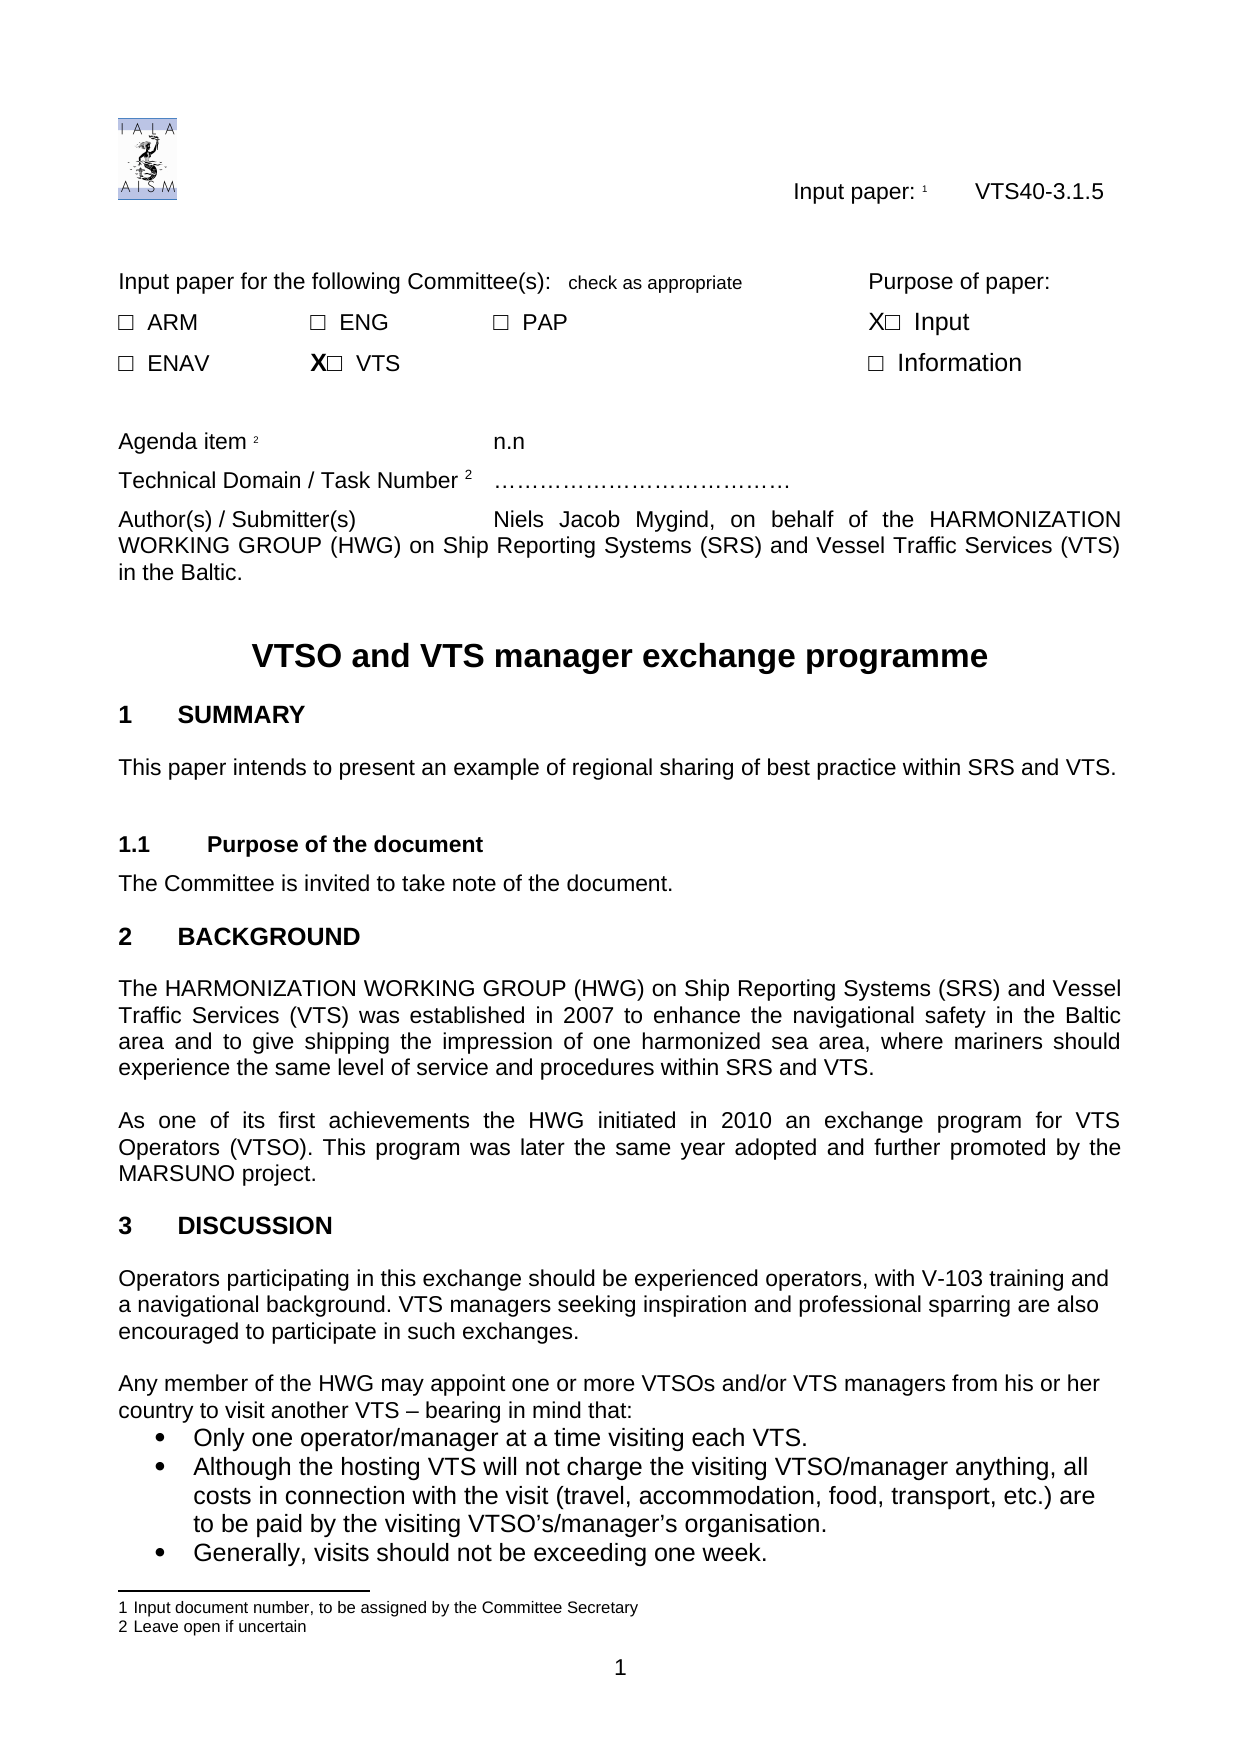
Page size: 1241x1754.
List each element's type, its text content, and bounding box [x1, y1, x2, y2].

text □ ENAV X□ VTS □ Information [118, 348, 1122, 377]
text The Committee is invited to take note of the document. [118, 870, 1122, 897]
text Any member of the HWG may appoint one or more VTSOs and/or VTS managers from his or her country to visit another VTS – bearing in mind that: [118, 1370, 1122, 1423]
list Although the hosting VTS will not charge the visiting VTSO/manager anything, all costs in connection with the visit (travel, accommodation, food, transport, etc.) are to be paid by the visiting VTSO’s/manager’s organisation. [156, 1452, 1122, 1538]
text As one of its first achievements the HWG initiated in 2010 an exchange program for VTS Operators (VTSO). This program was later the same year adopted and further promoted by the MARSUNO project. [118, 1107, 1122, 1186]
subtitle Discussion [118, 1211, 1122, 1240]
text Author(s) / Submitter(s) Niels Jacob Mygind, on behalf of the HARMONIZATION WORKING GROUP (HWG) on Ship Reporting Systems (SRS) and Vessel Traffic Services (VTS) in the Baltic. [118, 506, 1122, 585]
subtitle Background [118, 922, 1122, 950]
title VTSO and VTS manager exchange programme [118, 636, 1122, 675]
subtitle Purpose of the document [118, 831, 1122, 858]
text □ ARM □ ENG □ PAP X□ Input [118, 307, 1122, 336]
text Agenda item n.n [118, 428, 1122, 455]
list Only one operator/manager at a time visiting each VTS. [156, 1423, 1122, 1452]
text Operators participating in this exchange should be experienced operators, with V-103 training and a navigational background. VTS managers seeking inspiration and professional sparring are also encouraged to participate in such exchanges. [118, 1265, 1122, 1344]
text Input paper: VTS40-3.1.5 [118, 118, 1122, 204]
picture [118, 118, 177, 200]
text The HARMONIZATION WORKING GROUP (HWG) on Ship Reporting Systems (SRS) and Vessel Traffic Services (VTS) was established in 2007 to enhance the navigational safety in the Baltic area and to give shipping the impression of one harmonized sea area, where mariners should experience the same level of service and procedures within SRS and VTS. [118, 975, 1122, 1081]
subtitle Summary [118, 700, 1122, 729]
text Input paper for the following Committee(s): check as appropriate Purpose of paper: [118, 268, 1122, 294]
list Generally, visits should not be exceeding one week. [156, 1538, 1122, 1567]
text Technical Domain / Task Number 2 ………………………………… [118, 467, 1122, 493]
text This paper intends to present an example of regional sharing of best practice within SRS and VTS. [118, 754, 1122, 780]
